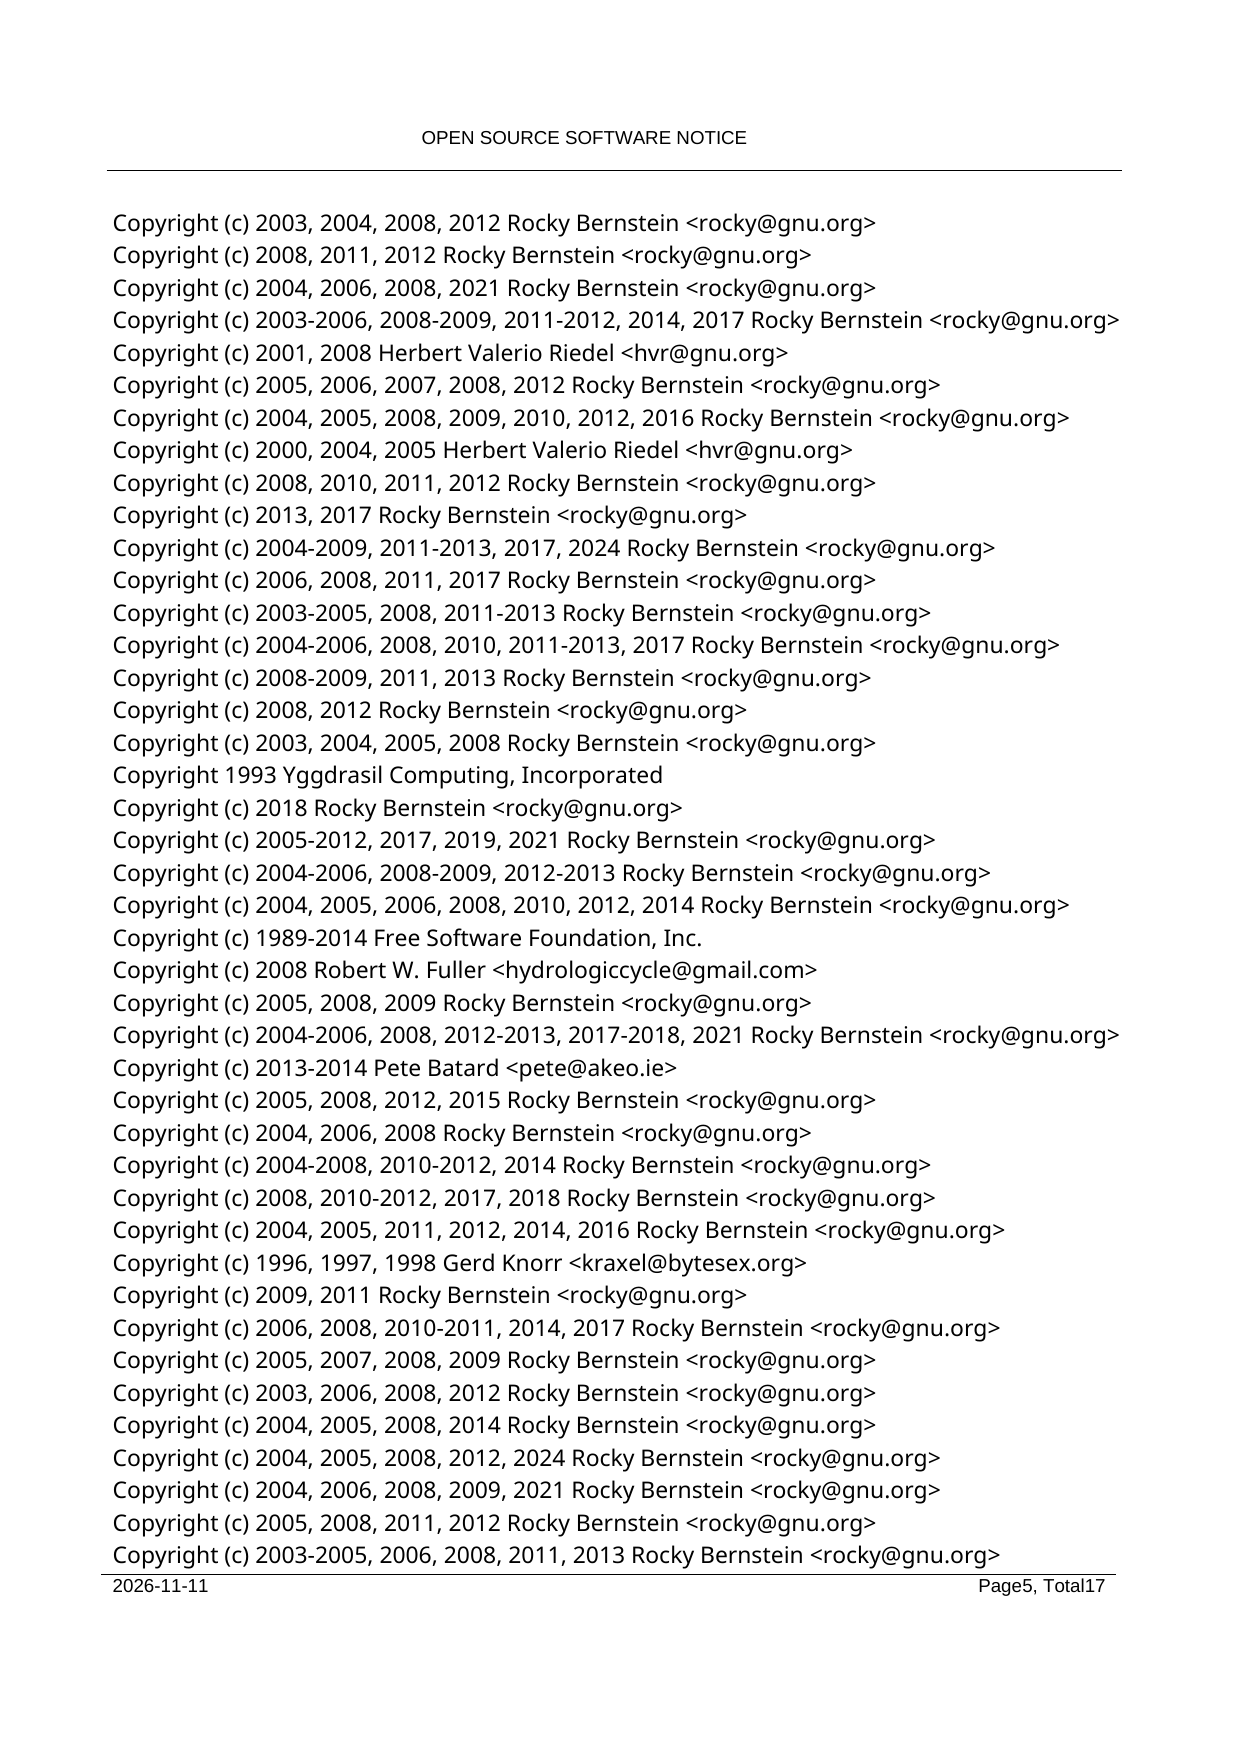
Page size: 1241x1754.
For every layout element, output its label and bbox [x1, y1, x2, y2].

text [112, 206, 1128, 1571]
